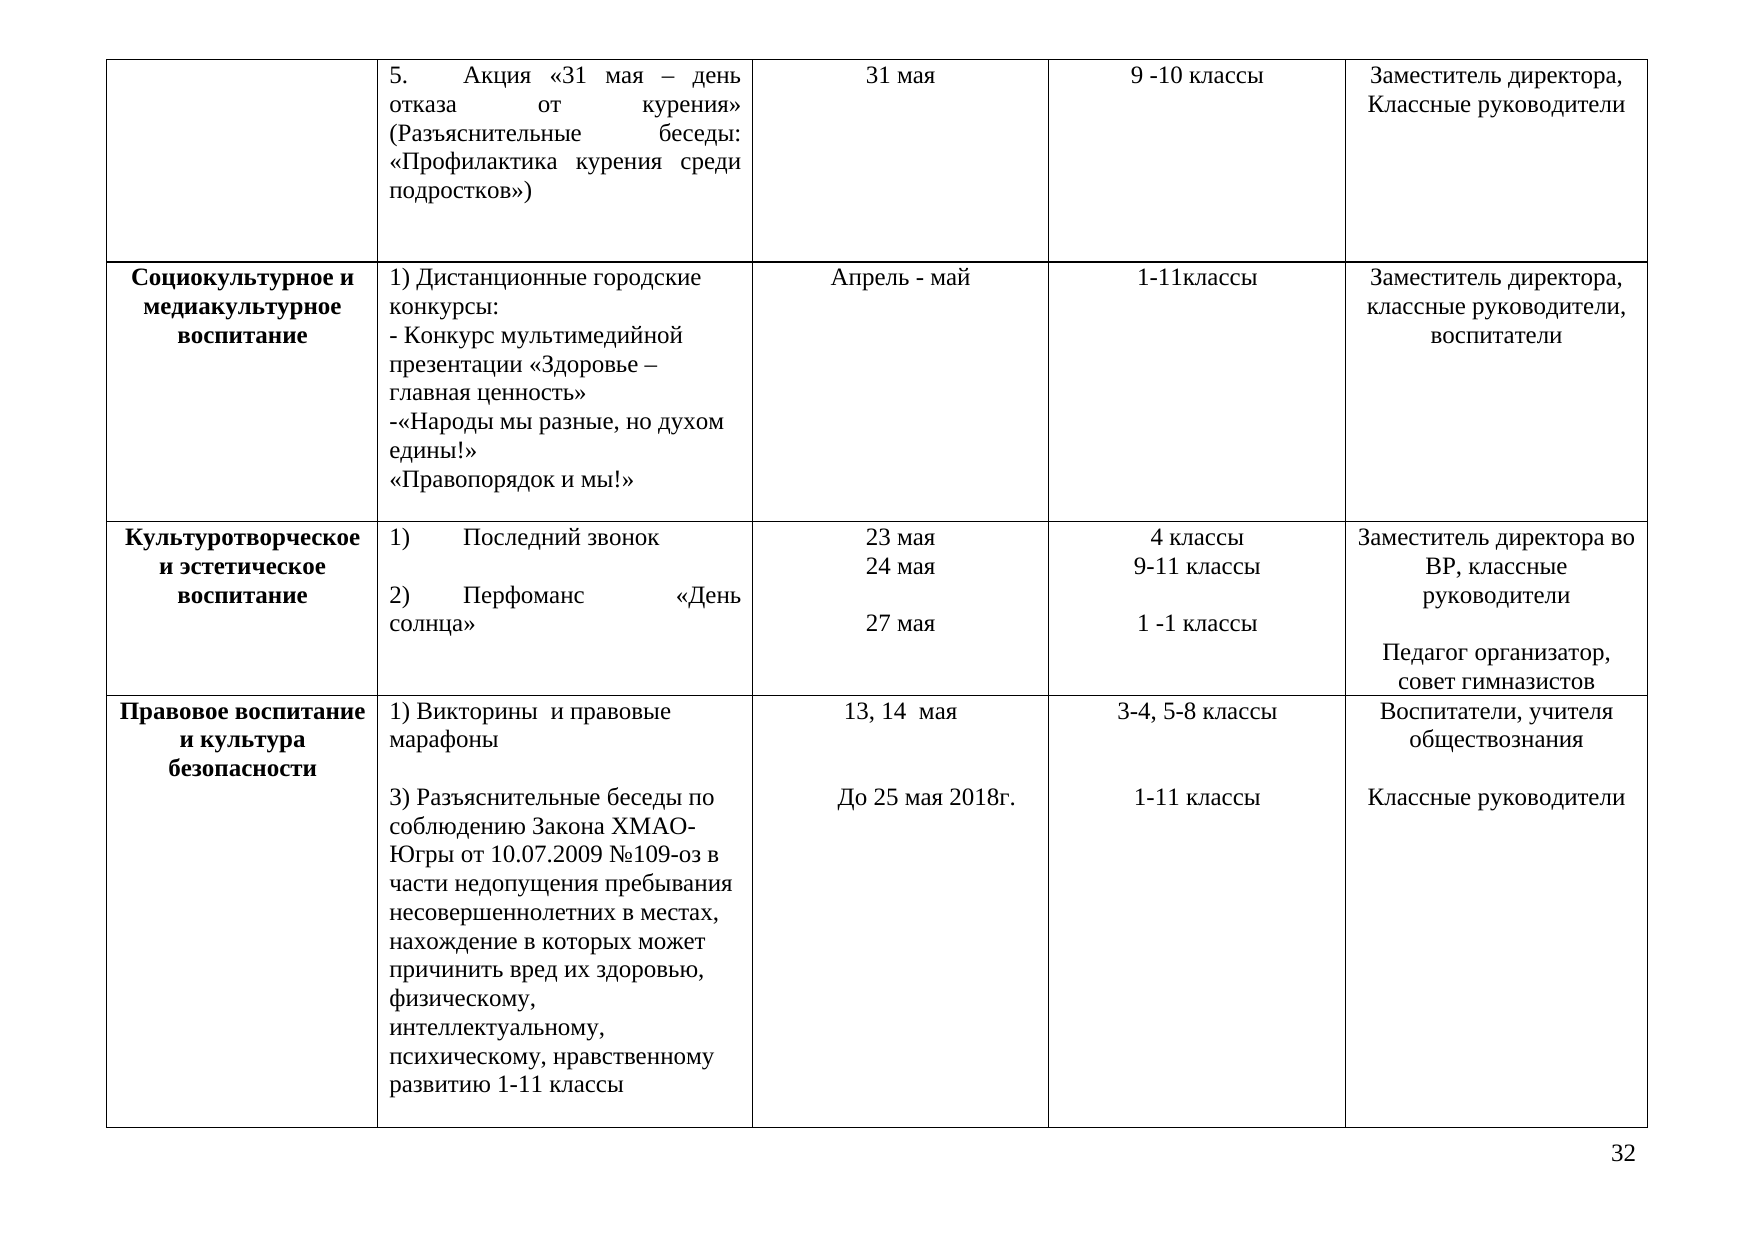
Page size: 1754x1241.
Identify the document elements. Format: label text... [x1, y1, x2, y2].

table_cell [378, 696, 752, 1127]
table_cell Заместитель директора во ВР, классные руководители Педагог организатор, совет гимназистов [1346, 522, 1647, 695]
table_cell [107, 696, 377, 1127]
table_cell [1049, 696, 1345, 1127]
table_cell Последний звонок Перфоманс «День солнца» [378, 522, 752, 695]
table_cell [107, 60, 377, 261]
table_cell 23 мая 24 мая 27 мая [753, 522, 1048, 695]
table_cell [753, 696, 1048, 1127]
table_cell Апрель - май [753, 263, 1048, 521]
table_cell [753, 60, 1048, 261]
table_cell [1049, 60, 1345, 261]
table_cell 4 классы 9-11 классы 1 -1 классы [1049, 522, 1345, 695]
table_cell 1-11классы [1049, 263, 1345, 521]
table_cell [378, 60, 752, 261]
table_cell 1) Дистанционные городские конкурсы: - Конкурс мультимедийной презентации «Здоровье – главная ценность» -«Народы мы разные, но духом едины!» «Правопорядок и мы!» [378, 263, 752, 521]
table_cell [1346, 60, 1647, 261]
table_cell Заместитель директора, классные руководители, воспитатели [1346, 263, 1647, 521]
table_cell Социокультурное и медиакультурное воспитание [107, 263, 377, 521]
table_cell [1346, 696, 1647, 1127]
table_cell Культуротворческое и эстетическое воспитание [107, 522, 377, 695]
